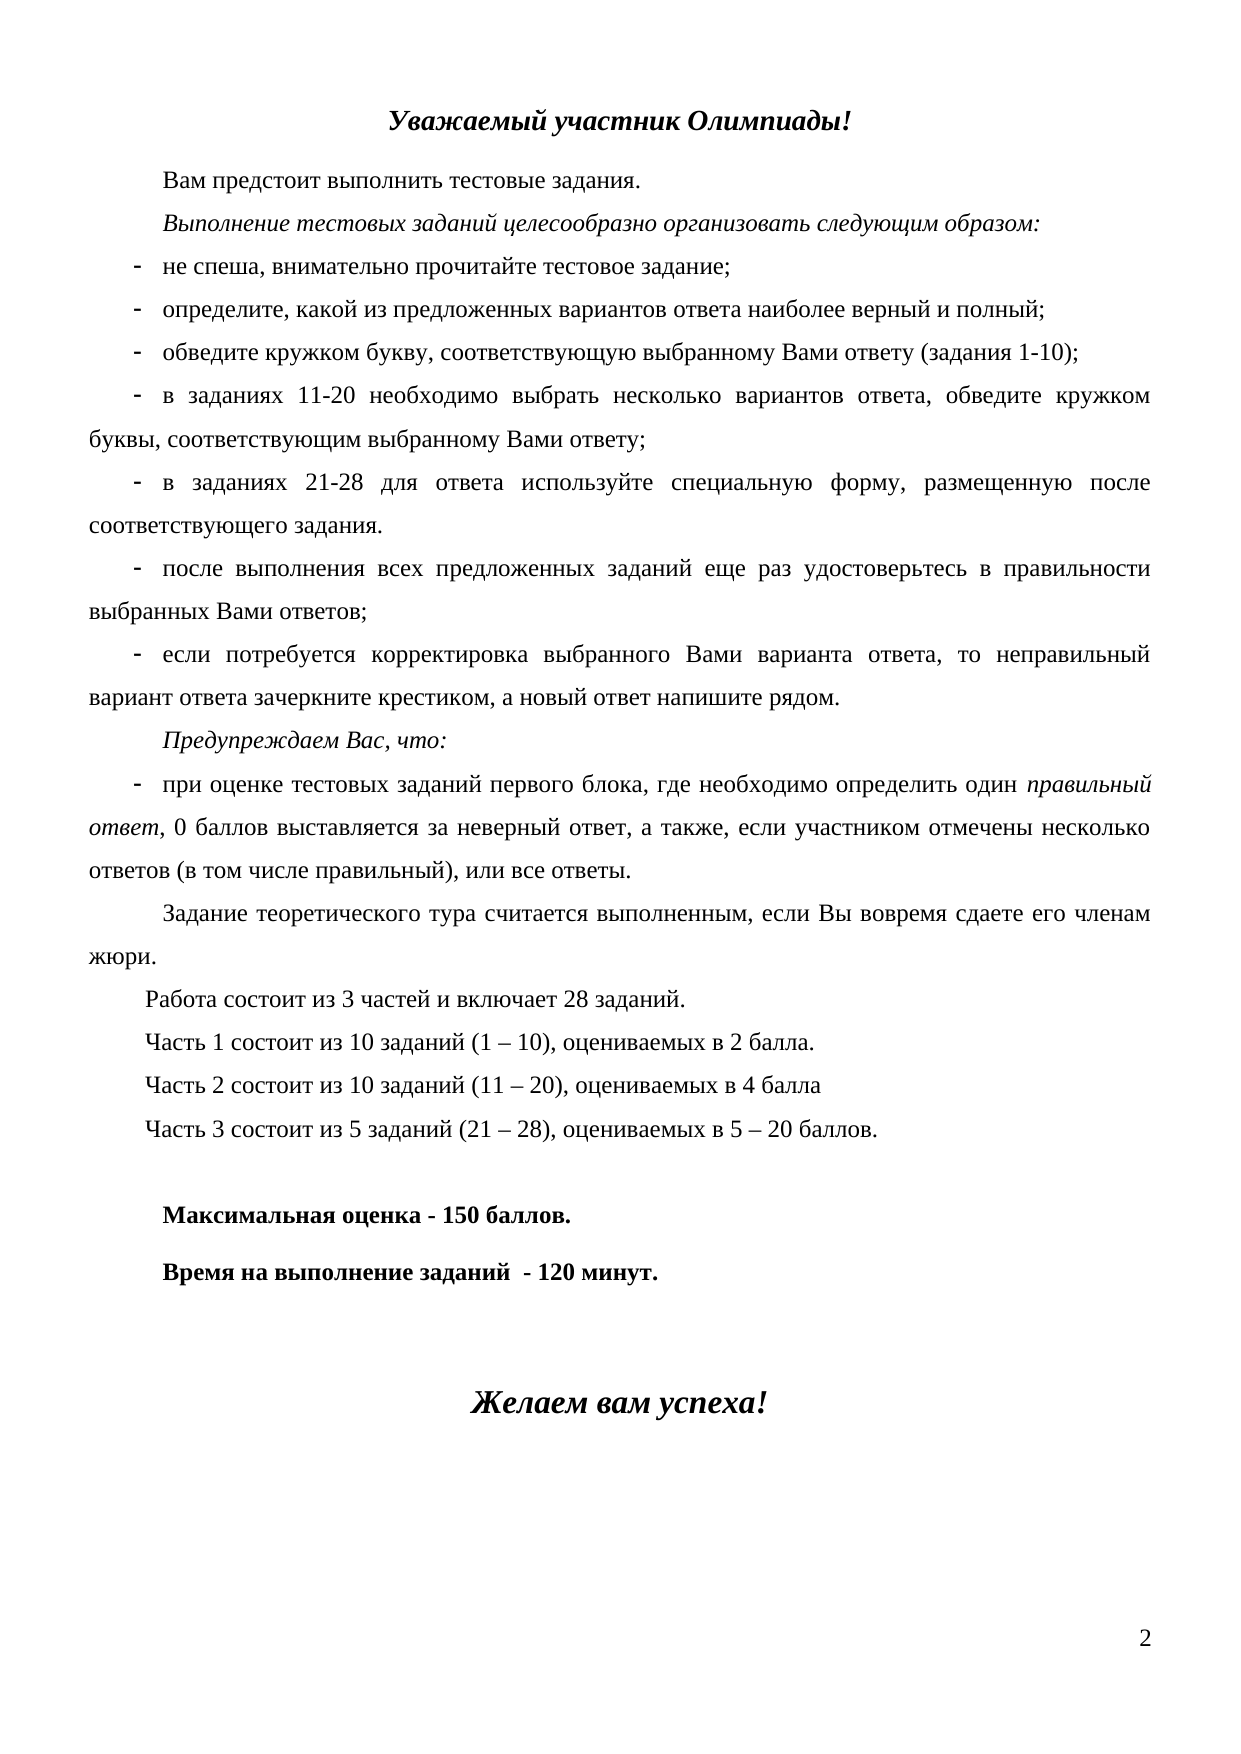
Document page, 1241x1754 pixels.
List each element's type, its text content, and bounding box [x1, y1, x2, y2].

list если потребуется корректировка выбранного Вами варианта ответа, то неправильный вариант ответа зачеркните крестиком, а новый ответ напишите рядом. [89, 639, 1152, 711]
text Часть 3 состоит из 5 заданий (21 – 28), оцениваемых в 5 – 20 баллов. [89, 1114, 1152, 1142]
text Уважаемый участник Олимпиады! [89, 103, 1152, 136]
list определите, какой из предложенных вариантов ответа наиболее верный и полный; [89, 294, 1152, 323]
text Вам предстоит выполнить тестовые задания. [89, 165, 1152, 194]
text Часть 1 состоит из 10 заданий (1 – 10), оцениваемых в 2 балла. [89, 1027, 1152, 1056]
text Время на выполнение заданий - 120 минут. [89, 1257, 1152, 1286]
text Часть 2 состоит из 10 заданий (11 – 20), оцениваемых в 4 балла [89, 1071, 1152, 1099]
text Предупреждаем Вас, что: [89, 726, 1152, 754]
text Желаем вам успеха! [89, 1382, 1152, 1420]
text Максимальная оценка - 150 баллов. [89, 1200, 1152, 1229]
list в заданиях 11-20 необходимо выбрать несколько вариантов ответа, обведите кружком буквы, соответствующим выбранному Вами ответу; [89, 381, 1152, 452]
text Выполнение тестовых заданий целесообразно организовать следующим образом: [89, 208, 1152, 237]
text Задание теоретического тура считается выполненным, если Вы вовремя сдаете его членам жюри. [89, 898, 1152, 970]
list в заданиях 21-28 для ответа используйте специальную форму, размещенную после соответствующего задания. [89, 467, 1152, 539]
list после выполнения всех предложенных заданий еще раз удостоверьтесь в правильности выбранных Вами ответов; [89, 553, 1152, 625]
list не спеша, внимательно прочитайте тестовое задание; [89, 251, 1152, 280]
list при оценке тестовых заданий первого блока, где необходимо определить один правильный ответ, 0 баллов выставляется за неверный ответ, а также, если участником отмечены несколько ответов (в том числе правильный), или все ответы. [89, 769, 1152, 884]
text Работа состоит из 3 частей и включает 28 заданий. [89, 984, 1152, 1013]
list обведите кружком букву, соответствующую выбранному Вами ответу (задания 1-10); [89, 337, 1152, 366]
